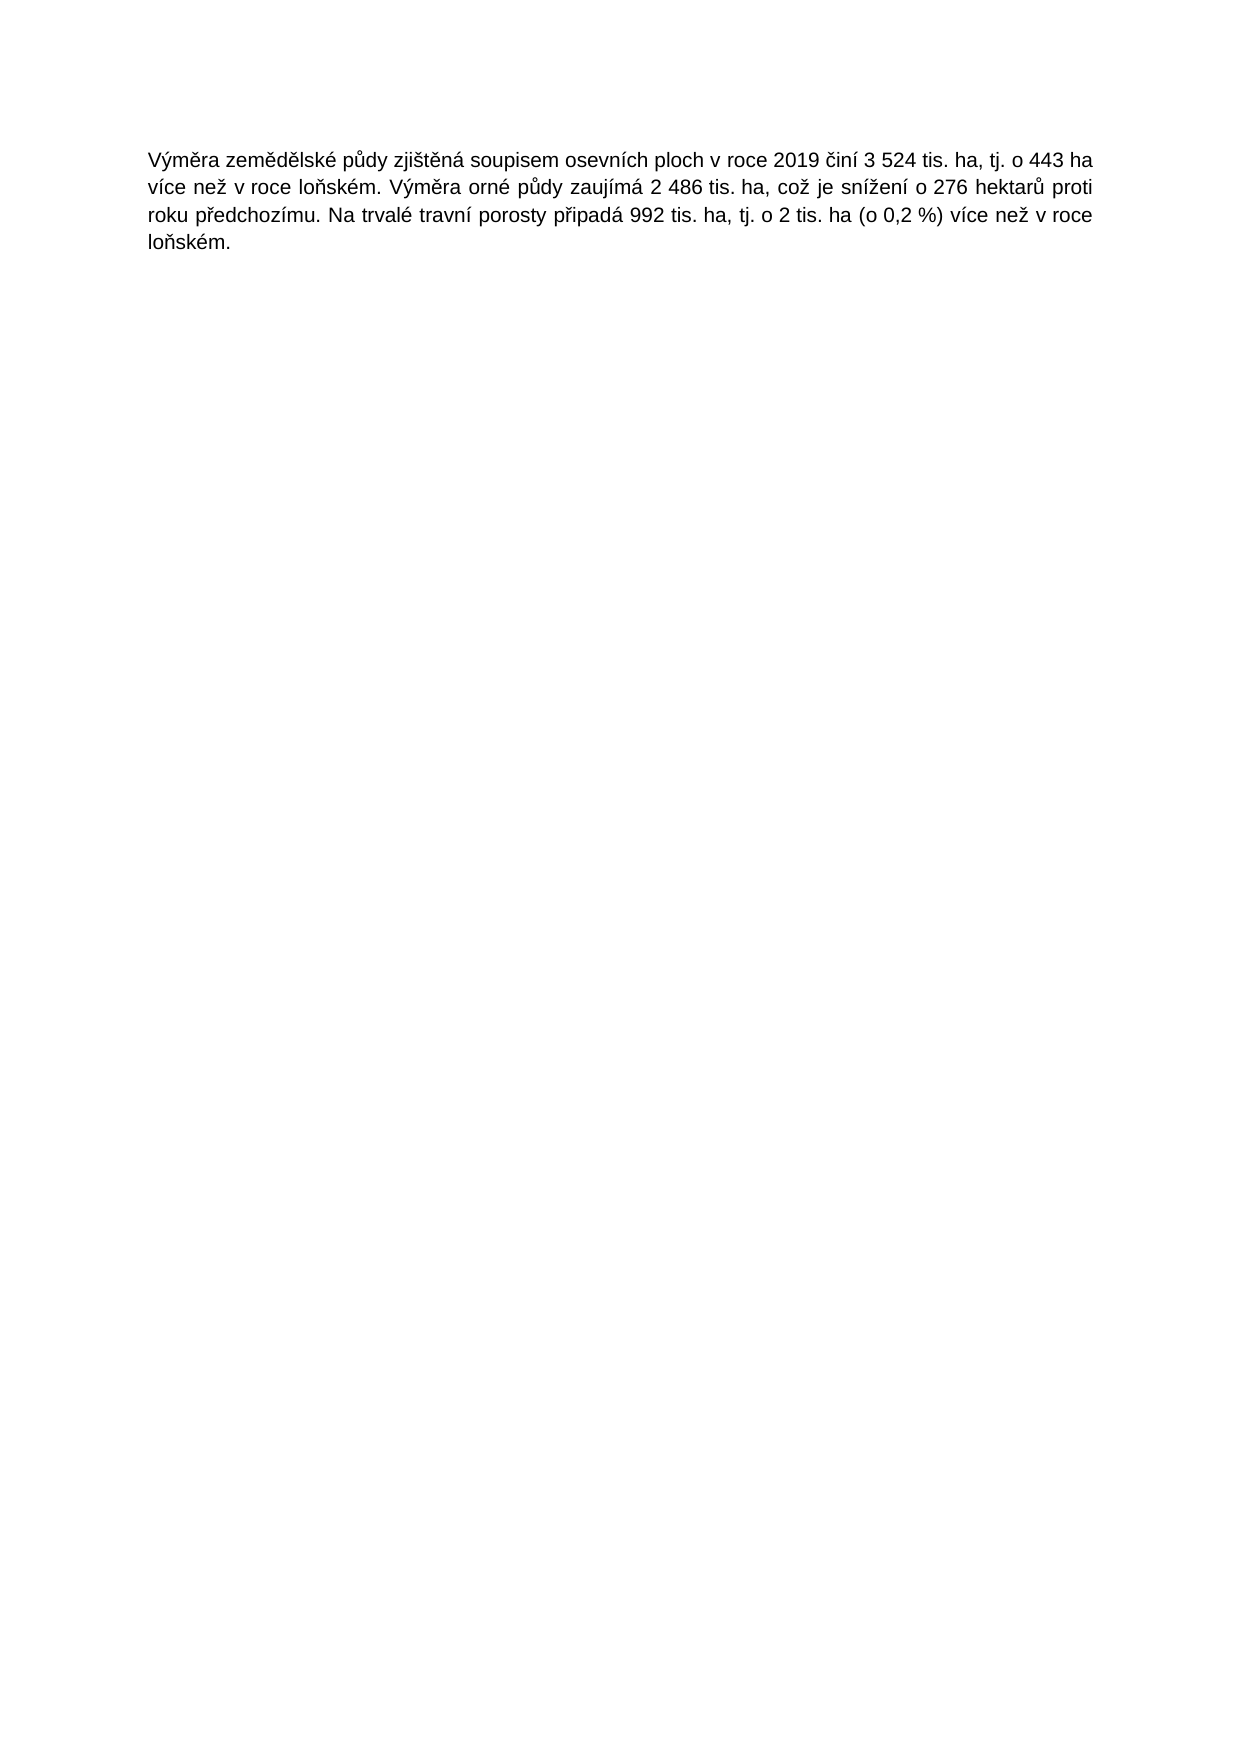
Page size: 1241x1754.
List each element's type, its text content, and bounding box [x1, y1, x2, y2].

text Výměra zemědělské půdy zjištěná soupisem osevních ploch v roce 2019 činí 3 524 tis. ha, tj. o 443 ha více než v roce loňském. Výměra orné půdy zaujímá 2 486 tis. ha, což je snížení o 276 hektarů proti roku předchozímu. Na trvalé travní porosty připadá 992 tis. ha, tj. o 2 tis. ha (o 0,2 %) více než v roce loňském. [148, 148, 1093, 254]
